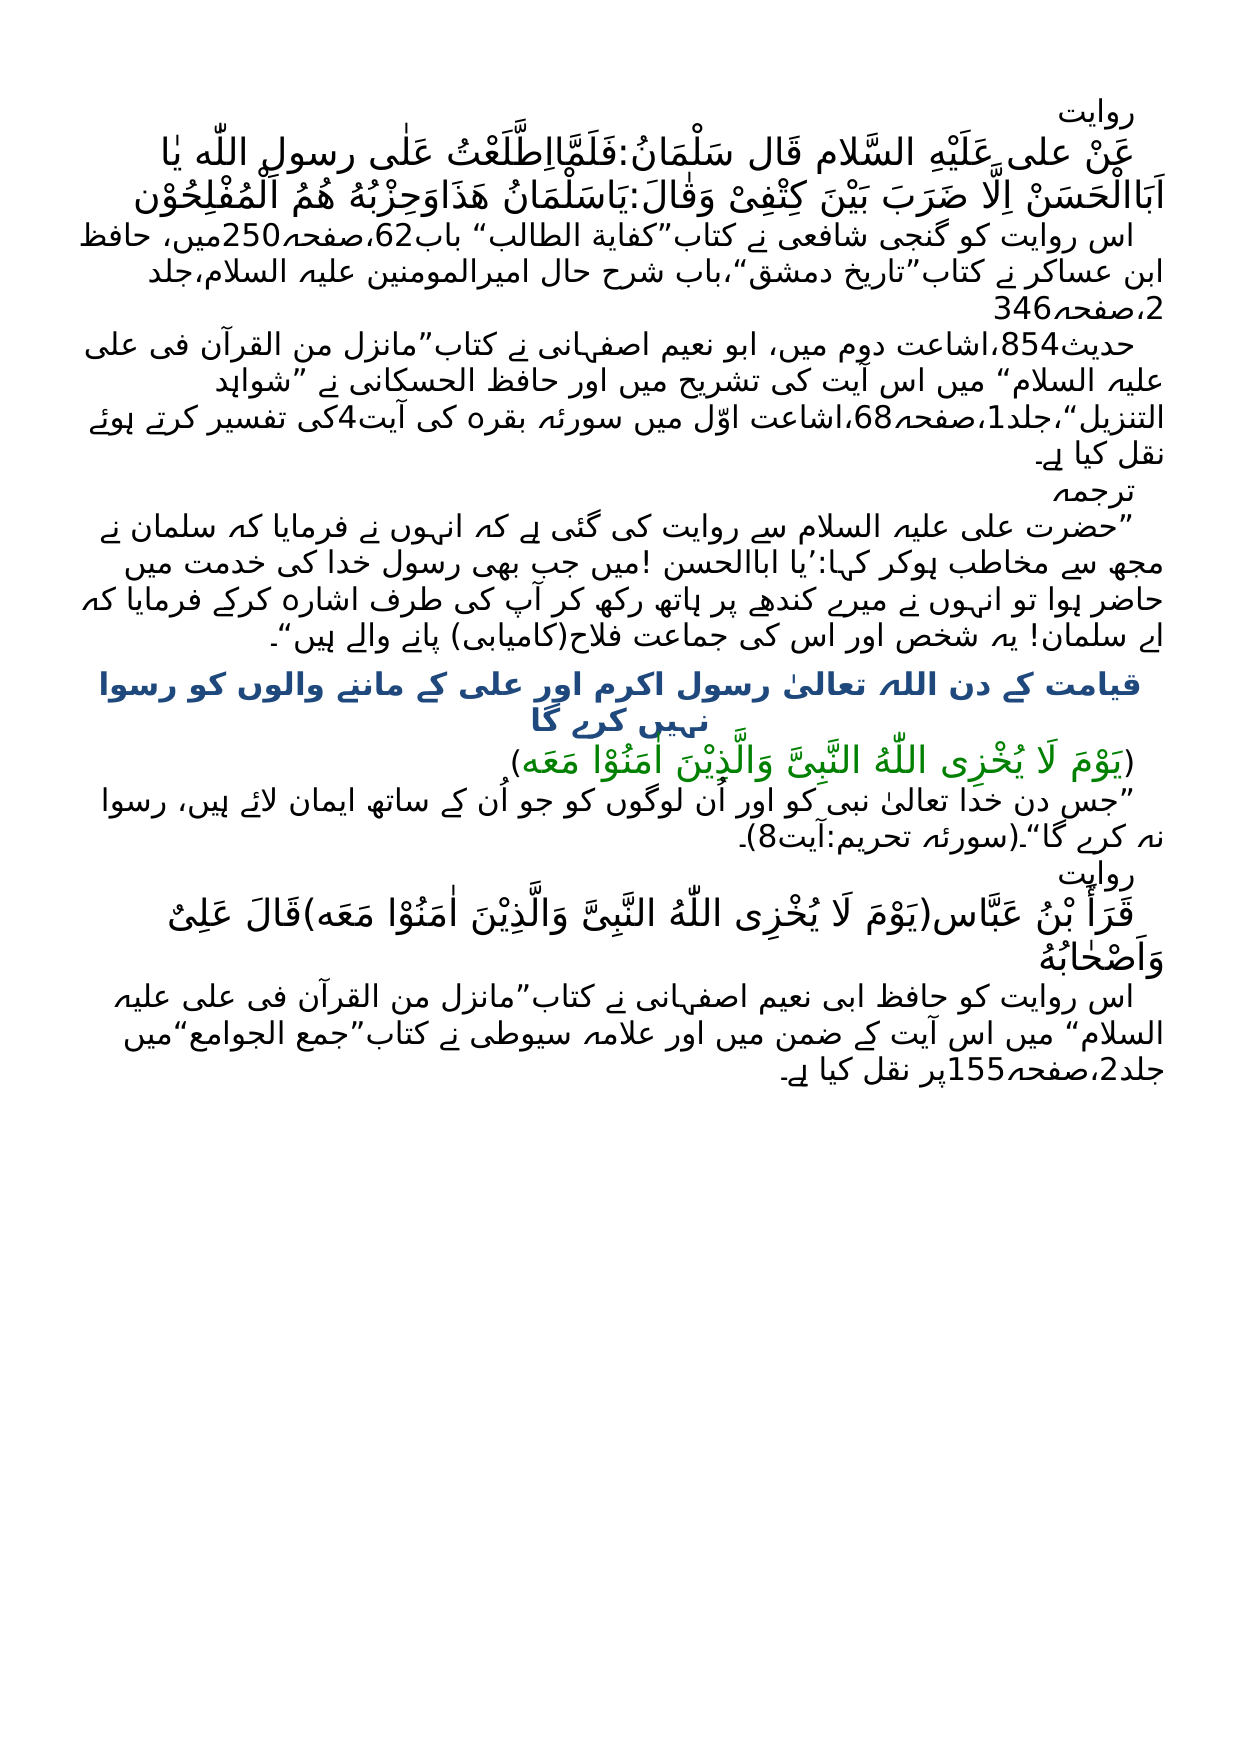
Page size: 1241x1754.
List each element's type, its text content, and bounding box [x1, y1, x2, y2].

text روایت [75, 855, 1165, 892]
text ”حضرت علی علیہ السلام سے روایت کی گئی ہے کہ انہوں نے فرمایا کہ سلمان نے مجھ سے مخاطب ہوکر کہا:’یا اباالحسن !میں جب بھی رسول خدا کی خدمت میں حاضر ہوا تو انہوں نے میرے کندھے پر ہاتھ رکھ کر آپ کی طرف اشارہ کرکے فرمایا کہ اے سلمان! یہ شخص اور اس کی جماعت فلاح(کامیابی) پانے والے ہیں“۔ [75, 508, 1165, 654]
text ترجمہ [75, 472, 1165, 508]
text (یَوْمَ لَا یُخْزِی اللّٰهُ النَّبِیَّ وَالَّذِیْنَ اٰمَنُوْا مَعَه) [75, 739, 1165, 782]
text اس روایت کو گنجی شافعی نے کتاب”کفایة الطالب“ باب62،صفحہ250میں، حافظ ابن عساکر نے کتاب”تاریخ دمشق“،باب شرح حال امیرالمومنین علیہ السلام،جلد2،صفحہ346 [75, 217, 1165, 326]
text روایت [75, 94, 1165, 130]
subtitle قیامت کے دن اللہ تعالیٰ رسول اکرم اور علی کے ماننے والوں کو رسوا نہیں کرے گا [75, 666, 1165, 739]
text عَنْ علی عَلَیْهِ السَّلام قَال سَلْمَانُ:فَلَمَّااِطَّلَعْتُ عَلٰی رسولِ اللّٰه یٰا اَبَاالْحَسَنْ اِلَّا ضَرَبَ بَیْنَ کِتْفِیْ وَقٰالَ:یَاسَلْمَانُ هَذَاوَحِزْبُهُ هُمُ الْمُفْلِحُوْن [75, 130, 1165, 217]
text ”جس دن خدا تعالیٰ نبی کو اور اُن لوگوں کو جو اُن کے ساتھ ایمان لائے ہیں، رسوا نہ کرے گا“۔(سورئہ تحریم:آیت8)۔ [75, 782, 1165, 855]
text اس روایت کو حافظ ابی نعیم اصفہانی نے کتاب”مانزل من القرآن فی علی علیہ السلام“ میں اس آیت کے ضمن میں اور علامہ سیوطی نے کتاب”جمع الجوامع“میں جلد2،صفحہ155پر نقل کیا ہے۔ [75, 979, 1165, 1088]
text قَرَأَ بْنُ عَبَّاس(یَوْمَ لَا یُخْزِی اللّٰهُ النَّبِیَّ وَالَّذِیْنَ اٰمَنُوْا مَعَه)قَالَ عَلِیٌ وَاَصْحٰابُهُ [75, 892, 1165, 979]
text حدیث854،اشاعت دوم میں، ابو نعیم اصفہانی نے کتاب”مانزل من القرآن فی علی علیہ السلام“ میں اس آیت کی تشریح میں اور حافظ الحسکانی نے ”شواہد التنزیل“،جلد1،صفحہ68،اشاعت اوّل میں سورئہ بقرہ کی آیت4کی تفسیر کرتے ہوئے نقل کیا ہے۔ [75, 326, 1165, 472]
